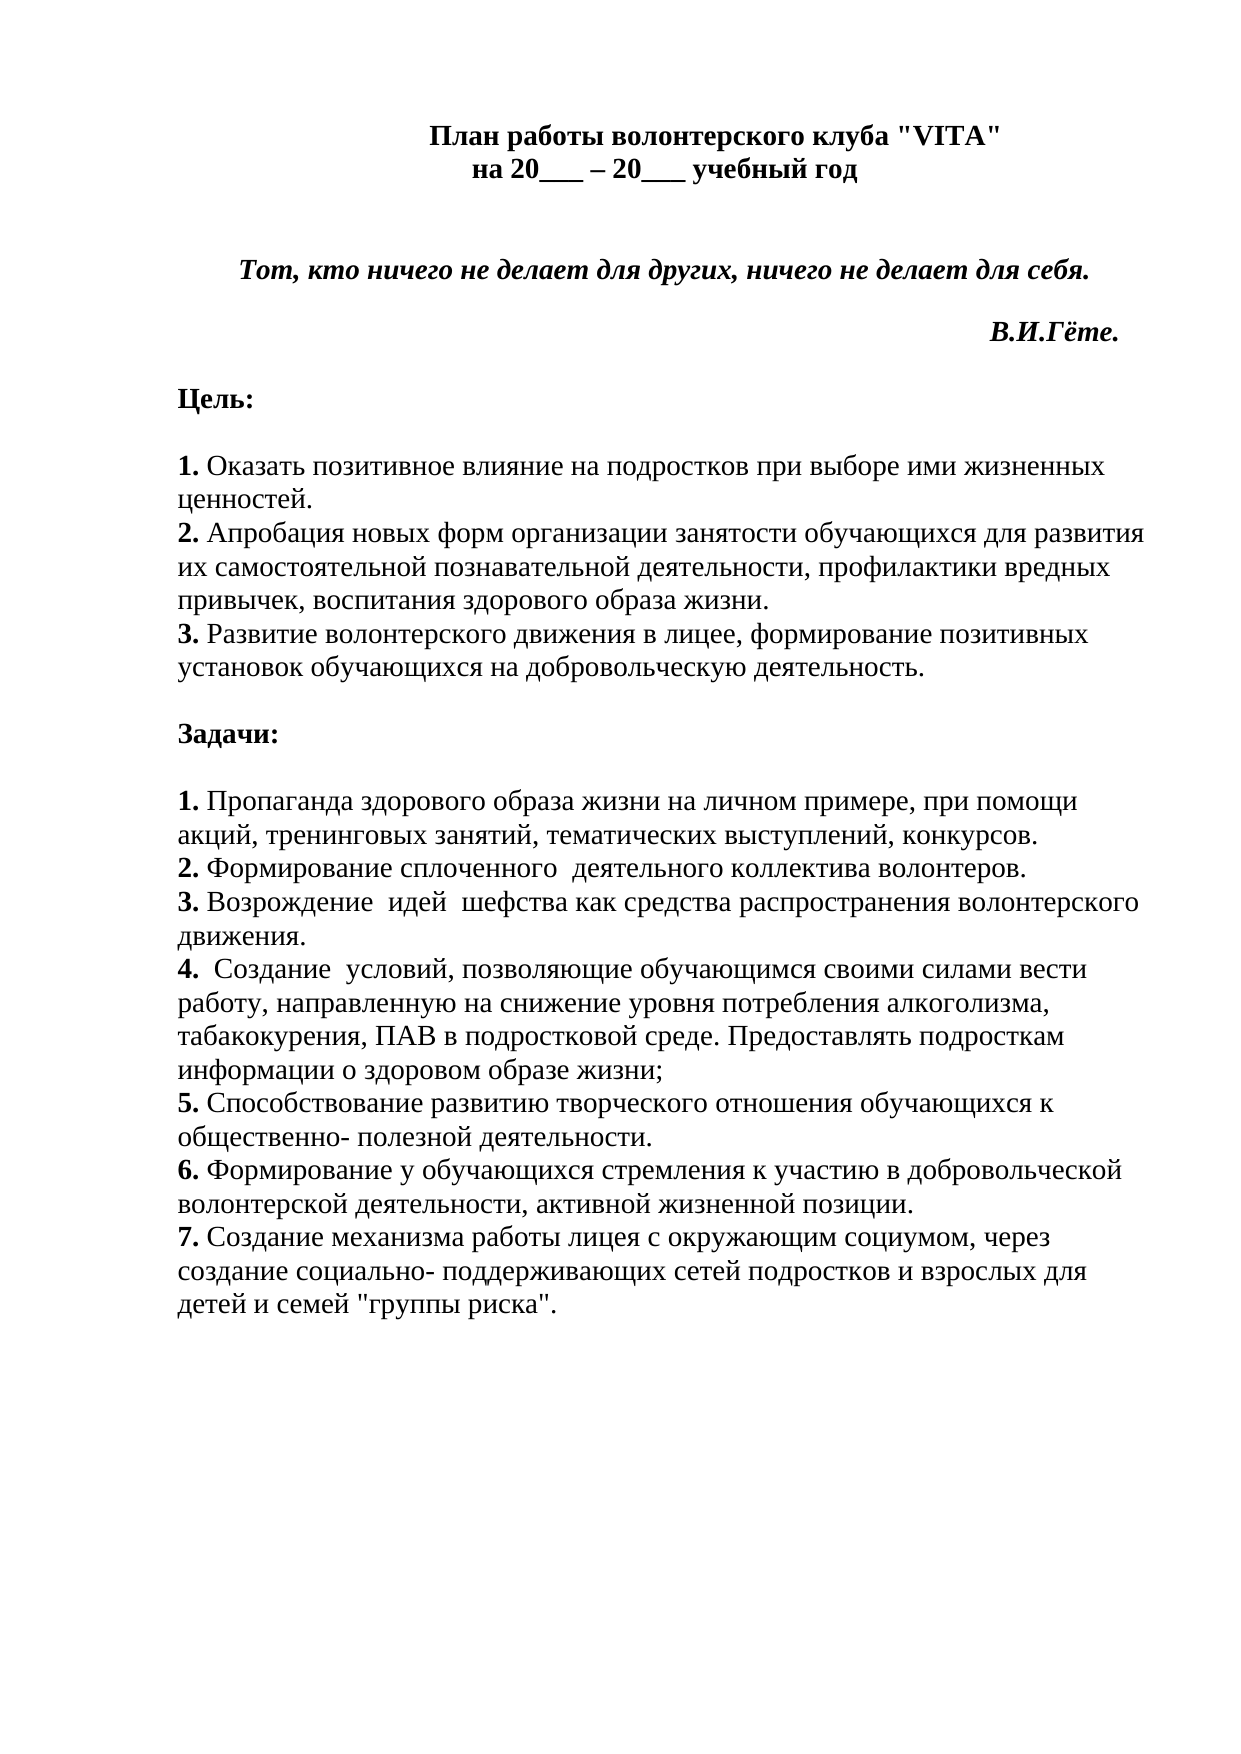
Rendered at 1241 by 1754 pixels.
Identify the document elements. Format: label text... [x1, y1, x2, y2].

text План работы волонтерского клуба "VITA" [177, 118, 1152, 152]
text 3. Развитие волонтерского движения в лицее, формирование позитивных установок обучающихся на добровольческую деятельность. [177, 616, 1152, 683]
text 1. Пропаганда здорового образа жизни на личном примере, при помощи акций, тренинговых занятий, тематических выступлений, конкурсов. [177, 783, 1152, 851]
text 5. Способствование развитию творческого отношения обучающихся к общественно- полезной деятельности. [177, 1085, 1152, 1152]
text В.И.Гёте. [177, 314, 1152, 347]
text 7. Создание механизма работы лицея с окружающим социумом, через создание социально- поддерживающих сетей подростков и взрослых для детей и семей "группы риска". [177, 1219, 1152, 1320]
text 2. Апробация новых форм организации занятости обучающихся для развития их самостоятельной познавательной деятельности, профилактики вредных привычек, воспитания здорового образа жизни. [177, 515, 1152, 616]
text Тот, кто ничего не делает для других, ничего не делает для себя. [177, 252, 1152, 286]
text 1. Оказать позитивное влияние на подростков при выборе ими жизненных ценностей. [177, 448, 1152, 515]
text Задачи: [177, 716, 1152, 750]
text Цель: [177, 381, 1152, 414]
text 3. Возрождение идей шефства как средства распространения волонтерского движения. [177, 884, 1152, 951]
text 4. Создание условий, позволяющие обучающимся своими силами вести работу, направленную на снижение уровня потребления алкоголизма, табакокурения, ПАВ в подростковой среде. Предоставлять подросткам информации о здоровом образе жизни; [177, 951, 1152, 1085]
text на 20___ – 20___ учебный год [177, 152, 1152, 185]
text 6. Формирование у обучающихся стремления к участию в добровольческой волонтерской деятельности, активной жизненной позиции. [177, 1152, 1152, 1219]
text 2. Формирование сплоченного деятельного коллектива волонтеров. [177, 851, 1152, 884]
